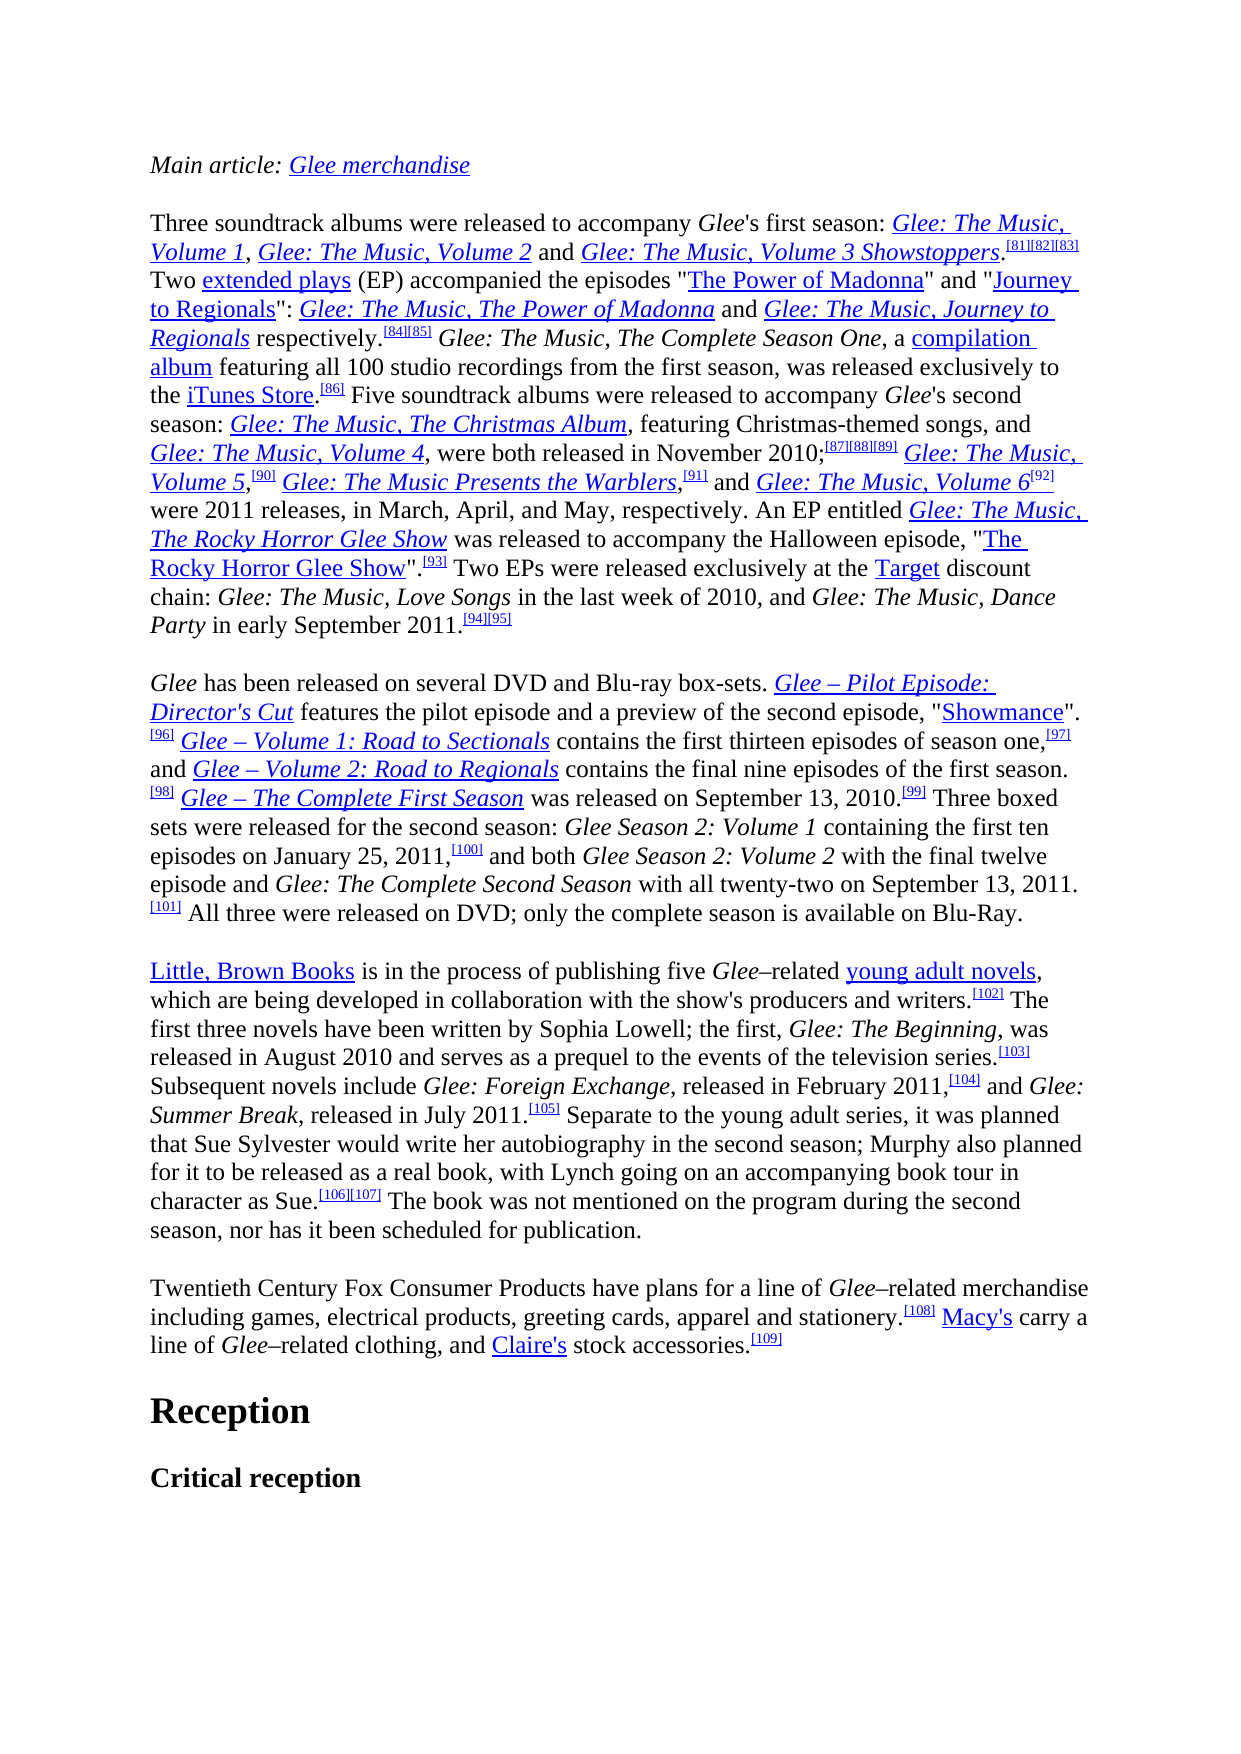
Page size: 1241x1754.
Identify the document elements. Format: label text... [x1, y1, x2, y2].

text Twentieth Century Fox Consumer Products have plans for a line of Glee–related merchandise including games, electrical products, greeting cards, apparel and stationery.[108] Macy's carry a line of Glee–related clothing, and Claire's stock accessories.[109] [150, 1273, 1090, 1359]
text Glee has been released on several DVD and Blu-ray box-sets. Glee – Pilot Episode: Director's Cut features the pilot episode and a preview of the second episode, "Showmance".[96] Glee – Volume 1: Road to Sectionals contains the first thirteen episodes of season one,[97] and Glee – Volume 2: Road to Regionals contains the final nine episodes of the first season.[98] Glee – The Complete First Season was released on September 13, 2010.[99] Three boxed sets were released for the second season: Glee Season 2: Volume 1 containing the first ten episodes on January 25, 2011,[100] and both Glee Season 2: Volume 2 with the final twelve episode and Glee: The Complete Second Season with all twenty-two on September 13, 2011.[101] All three were released on DVD; only the complete season is available on Blu-Ray. [150, 668, 1090, 927]
text Main article: Glee merchandise [150, 150, 1090, 179]
text Reception [150, 1388, 1090, 1431]
text Little, Brown Books is in the process of publishing five Glee–related young adult novels, which are being developed in collaboration with the show's producers and writers.[102] The first three novels have been written by Sophia Lowell; the first, Glee: The Beginning, was released in August 2010 and serves as a prequel to the events of the television series.[103] Subsequent novels include Glee: Foreign Exchange, released in February 2011,[104] and Glee: Summer Break, released in July 2011.[105] Separate to the young adult series, it was planned that Sue Sylvester would write her autobiography in the second season; Murphy also planned for it to be released as a real book, with Lynch going on an accompanying book tour in character as Sue.[106][107] The book was not mentioned on the program during the second season, nor has it been scheduled for publication. [150, 956, 1090, 1244]
text Three soundtrack albums were released to accompany Glee's first season: Glee: The Music, Volume 1, Glee: The Music, Volume 2 and Glee: The Music, Volume 3 Showstoppers.[81][82][83] Two extended plays (EP) accompanied the episodes "The Power of Madonna" and "Journey to Regionals": Glee: The Music, The Power of Madonna and Glee: The Music, Journey to Regionals respectively.[84][85] Glee: The Music, The Complete Season One, a compilation album featuring all 100 studio recordings from the first season, was released exclusively to the iTunes Store.[86] Five soundtrack albums were released to accompany Glee's second season: Glee: The Music, The Christmas Album, featuring Christmas-themed songs, and Glee: The Music, Volume 4, were both released in November 2010;[87][88][89] Glee: The Music, Volume 5,[90] Glee: The Music Presents the Warblers,[91] and Glee: The Music, Volume 6[92] were 2011 releases, in March, April, and May, respectively. An EP entitled Glee: The Music, The Rocky Horror Glee Show was released to accompany the Halloween episode, "The Rocky Horror Glee Show".[93] Two EPs were released exclusively at the Target discount chain: Glee: The Music, Love Songs in the last week of 2010, and Glee: The Music, Dance Party in early September 2011.[94][95] [150, 208, 1090, 639]
text Critical reception [150, 1461, 1090, 1493]
